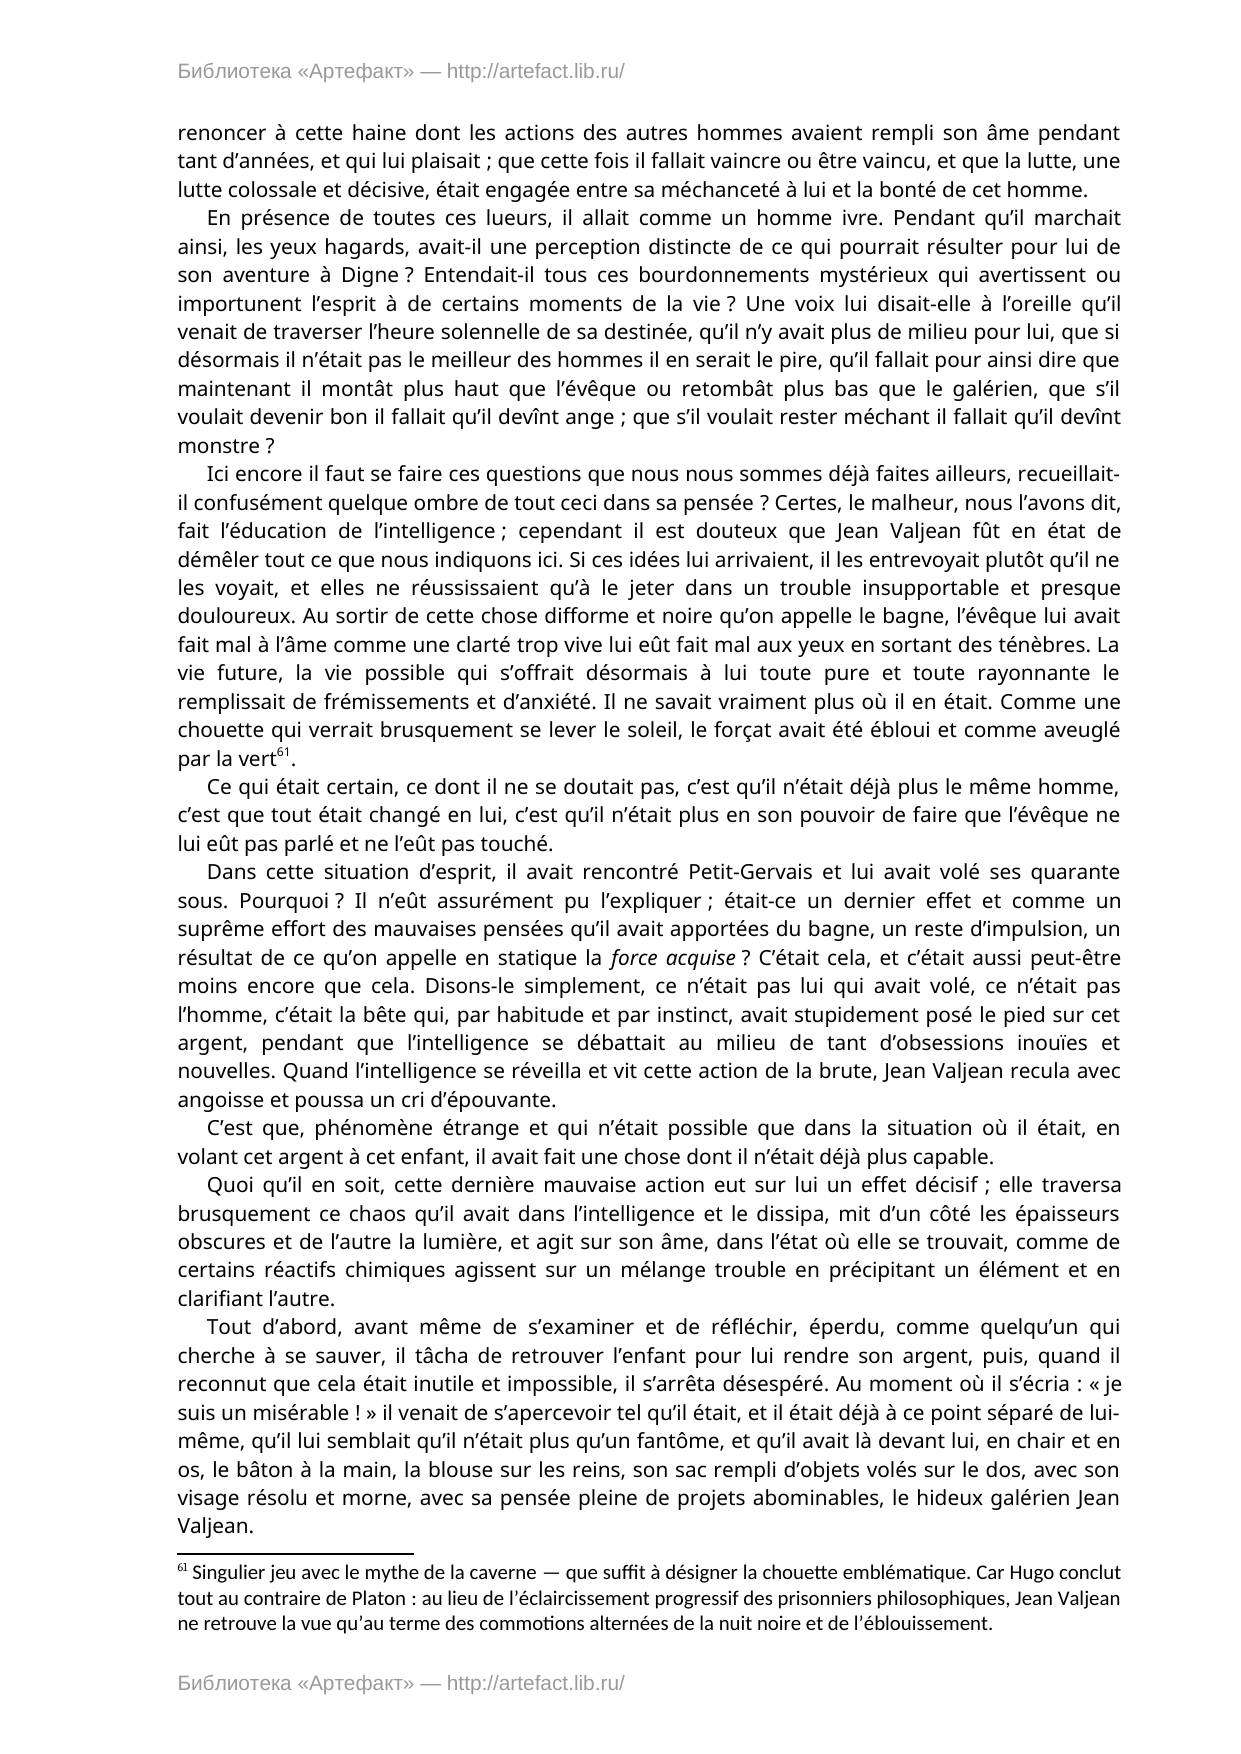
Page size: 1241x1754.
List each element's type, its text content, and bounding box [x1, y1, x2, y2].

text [177, 118, 1122, 203]
text Quoi qu’il en soit, cette dernière mauvaise action eut sur lui un effet décisif ; elle traversa brusquement ce chaos qu’il avait dans l’intelligence et le dissipa, mit d’un côté les épaisseurs obscures et de l’autre la lumière, et agit sur son âme, dans l’état où elle se trouvait, comme de certains réactifs chimiques agissent sur un mélange trouble en précipitant un élément et en clarifiant l’autre. [177, 1170, 1122, 1312]
text Ici encore il faut se faire ces questions que nous nous sommes déjà faites ailleurs, recueillait-il confusément quelque ombre de tout ceci dans sa pensée ? Certes, le malheur, nous l’avons dit, fait l’éducation de l’intelligence ; cependant il est douteux que Jean Valjean fût en état de démêler tout ce que nous indiquons ici. Si ces idées lui arrivaient, il les entrevoyait plutôt qu’il ne les voyait, et elles ne réussissaient qu’à le jeter dans un trouble insupportable et presque douloureux. Au sortir de cette chose difforme et noire qu’on appelle le bagne, l’évêque lui avait fait mal à l’âme comme une clarté trop vive lui eût fait mal aux yeux en sortant des ténèbres. La vie future, la vie possible qui s’offrait désormais à lui toute pure et toute rayonnante le remplissait de frémissements et d’anxiété. Il ne savait vraiment plus où il en était. Comme une chouette qui verrait brusquement se lever le soleil, le forçat avait été ébloui et comme aveuglé par la vert. [177, 459, 1122, 772]
text Tout d’abord, avant même de s’examiner et de réfléchir, éperdu, comme quelqu’un qui cherche à se sauver, il tâcha de retrouver l’enfant pour lui rendre son argent, puis, quand il reconnut que cela était inutile et impossible, il s’arrêta désespéré. Au moment où il s’écria : « je suis un misérable ! » il venait de s’apercevoir tel qu’il était, et il était déjà à ce point séparé de lui-même, qu’il lui semblait qu’il n’était plus qu’un fantôme, et qu’il avait là devant lui, en chair et en os, le bâton à la main, la blouse sur les reins, son sac rempli d’objets volés sur le dos, avec son visage résolu et morne, avec sa pensée pleine de projets abominables, le hideux galérien Jean Valjean. [177, 1312, 1122, 1540]
text Ce qui était certain, ce dont il ne se doutait pas, c’est qu’il n’était déjà plus le même homme, c’est que tout était changé en lui, c’est qu’il n’était plus en son pouvoir de faire que l’évêque ne lui eût pas parlé et ne l’eût pas touché. [177, 772, 1122, 857]
text Dans cette situation d’esprit, il avait rencontré Petit-Gervais et lui avait volé ses quarante sous. Pourquoi ? Il n’eût assurément pu l’expliquer ; était-ce un dernier effet et comme un suprême effort des mauvaises pensées qu’il avait apportées du bagne, un reste d’impulsion, un résultat de ce qu’on appelle en statique la force acquise ? C’était cela, et c’était aussi peut-être moins encore que cela. Disons-le simplement, ce n’était pas lui qui avait volé, ce n’était pas l’homme, c’était la bête qui, par habitude et par instinct, avait stupidement posé le pied sur cet argent, pendant que l’intelligence se débattait au milieu de tant d’obsessions inouïes et nouvelles. Quand l’intelligence se réveilla et vit cette action de la brute, Jean Valjean recula avec angoisse et poussa un cri d’épouvante. [177, 857, 1122, 1113]
text En présence de toutes ces lueurs, il allait comme un homme ivre. Pendant qu’il marchait ainsi, les yeux hagards, avait-il une perception distincte de ce qui pourrait résulter pour lui de son aventure à Digne ? Entendait-il tous ces bourdonnements mystérieux qui avertissent ou importunent l’esprit à de certains moments de la vie ? Une voix lui disait-elle à l’oreille qu’il venait de traverser l’heure solennelle de sa destinée, qu’il n’y avait plus de milieu pour lui, que si désormais il n’était pas le meilleur des hommes il en serait le pire, qu’il fallait pour ainsi dire que maintenant il montât plus haut que l’évêque ou retombât plus bas que le galérien, que s’il voulait devenir bon il fallait qu’il devînt ange ; que s’il voulait rester méchant il fallait qu’il devînt monstre ? [177, 203, 1122, 459]
text C’est que, phénomène étrange et qui n’était possible que dans la situation où il était, en volant cet argent à cet enfant, il avait fait une chose dont il n’était déjà plus capable. [177, 1113, 1122, 1170]
